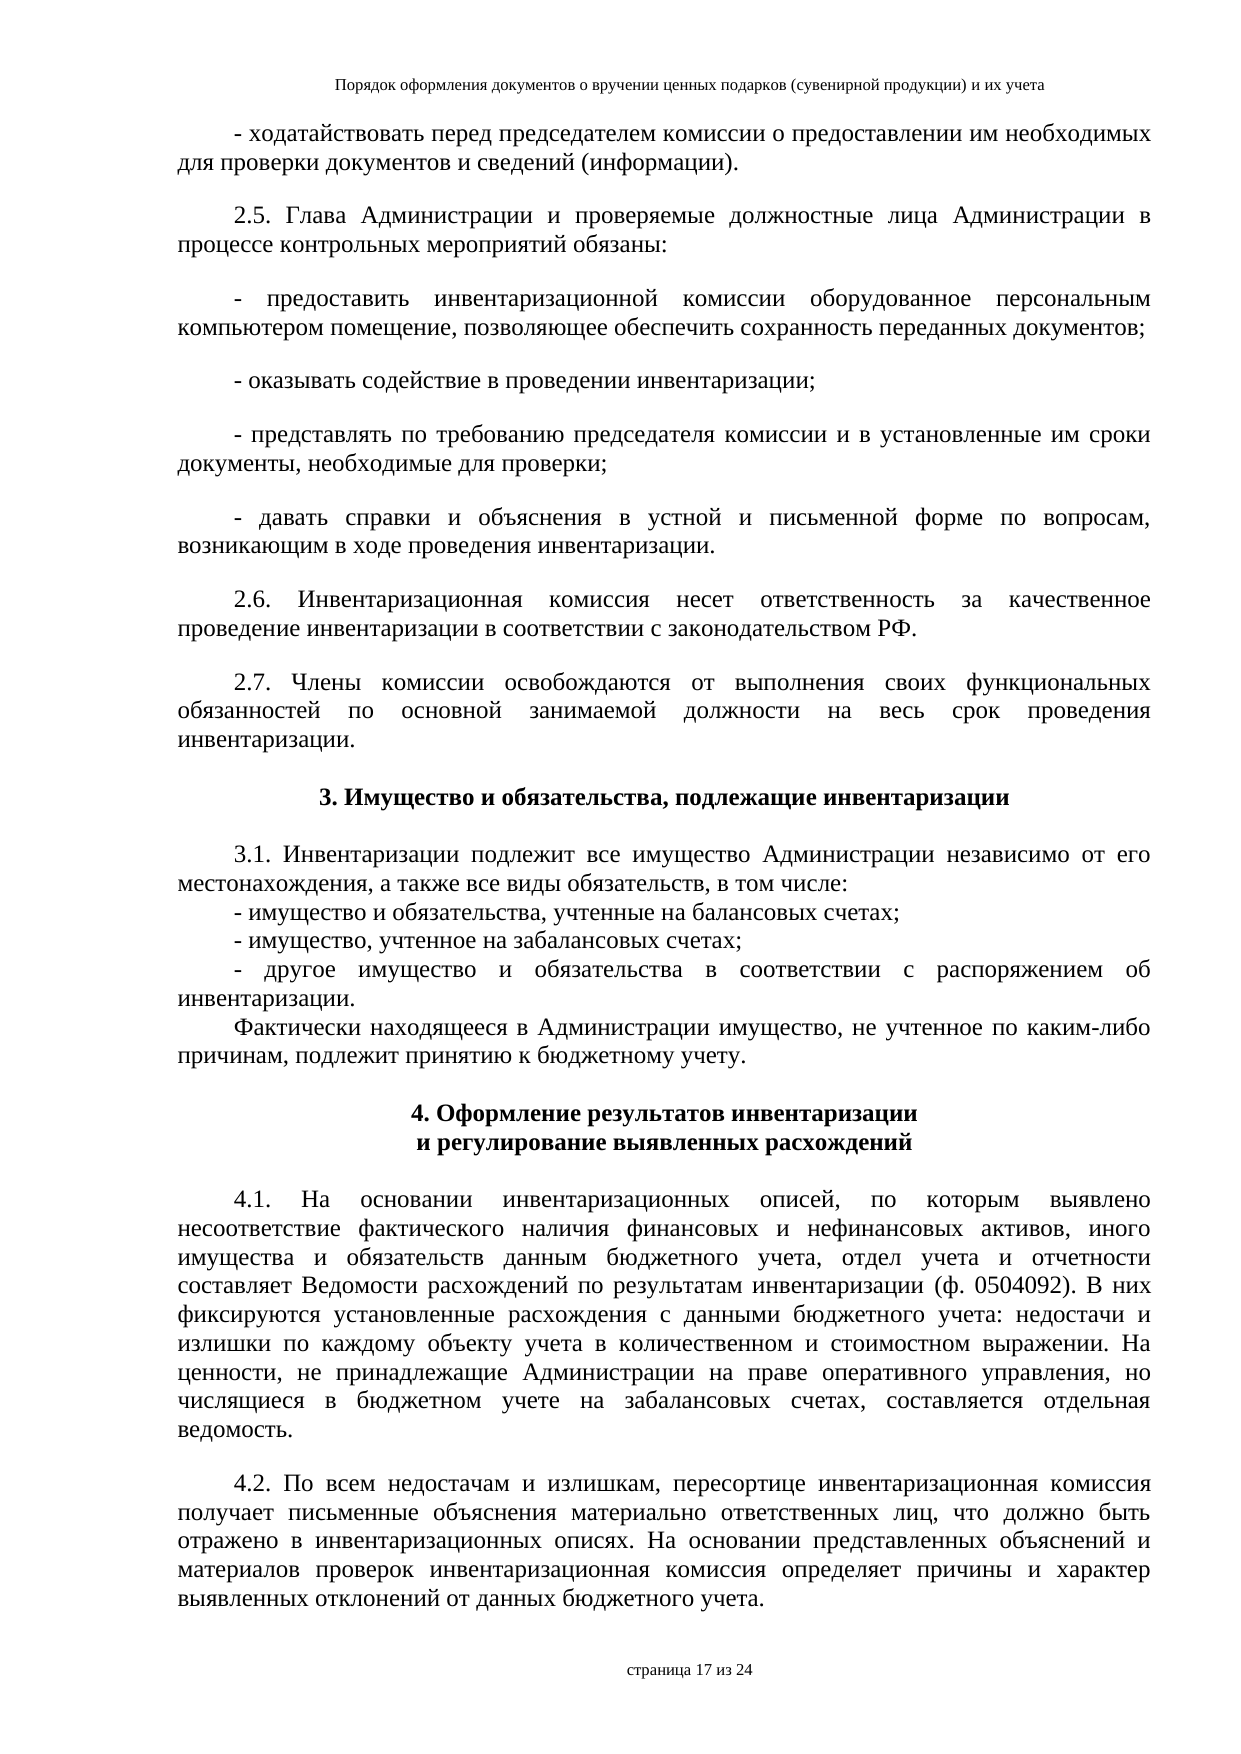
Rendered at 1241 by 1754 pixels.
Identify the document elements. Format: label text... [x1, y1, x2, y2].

text - представлять по требованию председателя комиссии и в установленные им сроки документы, необходимые для проверки; [177, 419, 1152, 477]
text - ходатайствовать перед председателем комиссии о предоставлении им необходимых для проверки документов и сведений (информации). [177, 118, 1152, 176]
text 4.1. На основании инвентаризационных описей, по которым выявлено несоответствие фактического наличия финансовых и нефинансовых активов, иного имущества и обязательств данным бюджетного учета, отдел учета и отчетности составляет Ведомости расхождений по результатам инвентаризации (ф. 0504092). В них фиксируются установленные расхождения с данными бюджетного учета: недостачи и излишки по каждому объекту учета в количественном и стоимостном выражении. На ценности, не принадлежащие Администрации на праве оперативного управления, но числящиеся в бюджетном учете на забалансовых счетах, составляется отдельная ведомость. [177, 1184, 1152, 1443]
text и регулирование выявленных расхождений [177, 1127, 1152, 1156]
text 4.2. По всем недостачам и излишкам, пересортице инвентаризационная комиссия получает письменные объяснения материально ответственных лиц, что должно быть отражено в инвентаризационных описях. На основании представленных объяснений и материалов проверок инвентаризационная комиссия определяет причины и характер выявленных отклонений от данных бюджетного учета. [177, 1468, 1152, 1612]
text 4. Оформление результатов инвентаризации [177, 1098, 1152, 1127]
text - имущество и обязательства, учтенные на балансовых счетах; [177, 897, 1152, 926]
text 2.5. Глава Администрации и проверяемые должностные лица Администрации в процессе контрольных мероприятий обязаны: [177, 201, 1152, 258]
text - имущество, учтенное на забалансовых счетах; [177, 926, 1152, 954]
text - оказывать содействие в проведении инвентаризации; [177, 366, 1152, 394]
text - другое имущество и обязательства в соответствии с распоряжением об инвентаризации. [177, 954, 1152, 1012]
text 2.7. Члены комиссии освобождаются от выполнения своих функциональных обязанностей по основной занимаемой должности на весь срок проведения инвентаризации. [177, 667, 1152, 753]
text 2.6. Инвентаризационная комиссия несет ответственность за качественное проведение инвентаризации в соответствии с законодательством РФ. [177, 584, 1152, 642]
text Фактически находящееся в Администрации имущество, не учтенное по каким-либо причинам, подлежит принятию к бюджетному учету. [177, 1012, 1152, 1069]
text 3. Имущество и обязательства, подлежащие инвентаризации [177, 782, 1152, 811]
text 3.1. Инвентаризации подлежит все имущество Администрации независимо от его местонахождения, а также все виды обязательств, в том числе: [177, 839, 1152, 897]
text - предоставить инвентаризационной комиссии оборудованное персональным компьютером помещение, позволяющее обеспечить сохранность переданных документов; [177, 283, 1152, 341]
text - давать справки и объяснения в устной и письменной форме по вопросам, возникающим в ходе проведения инвентаризации. [177, 502, 1152, 559]
